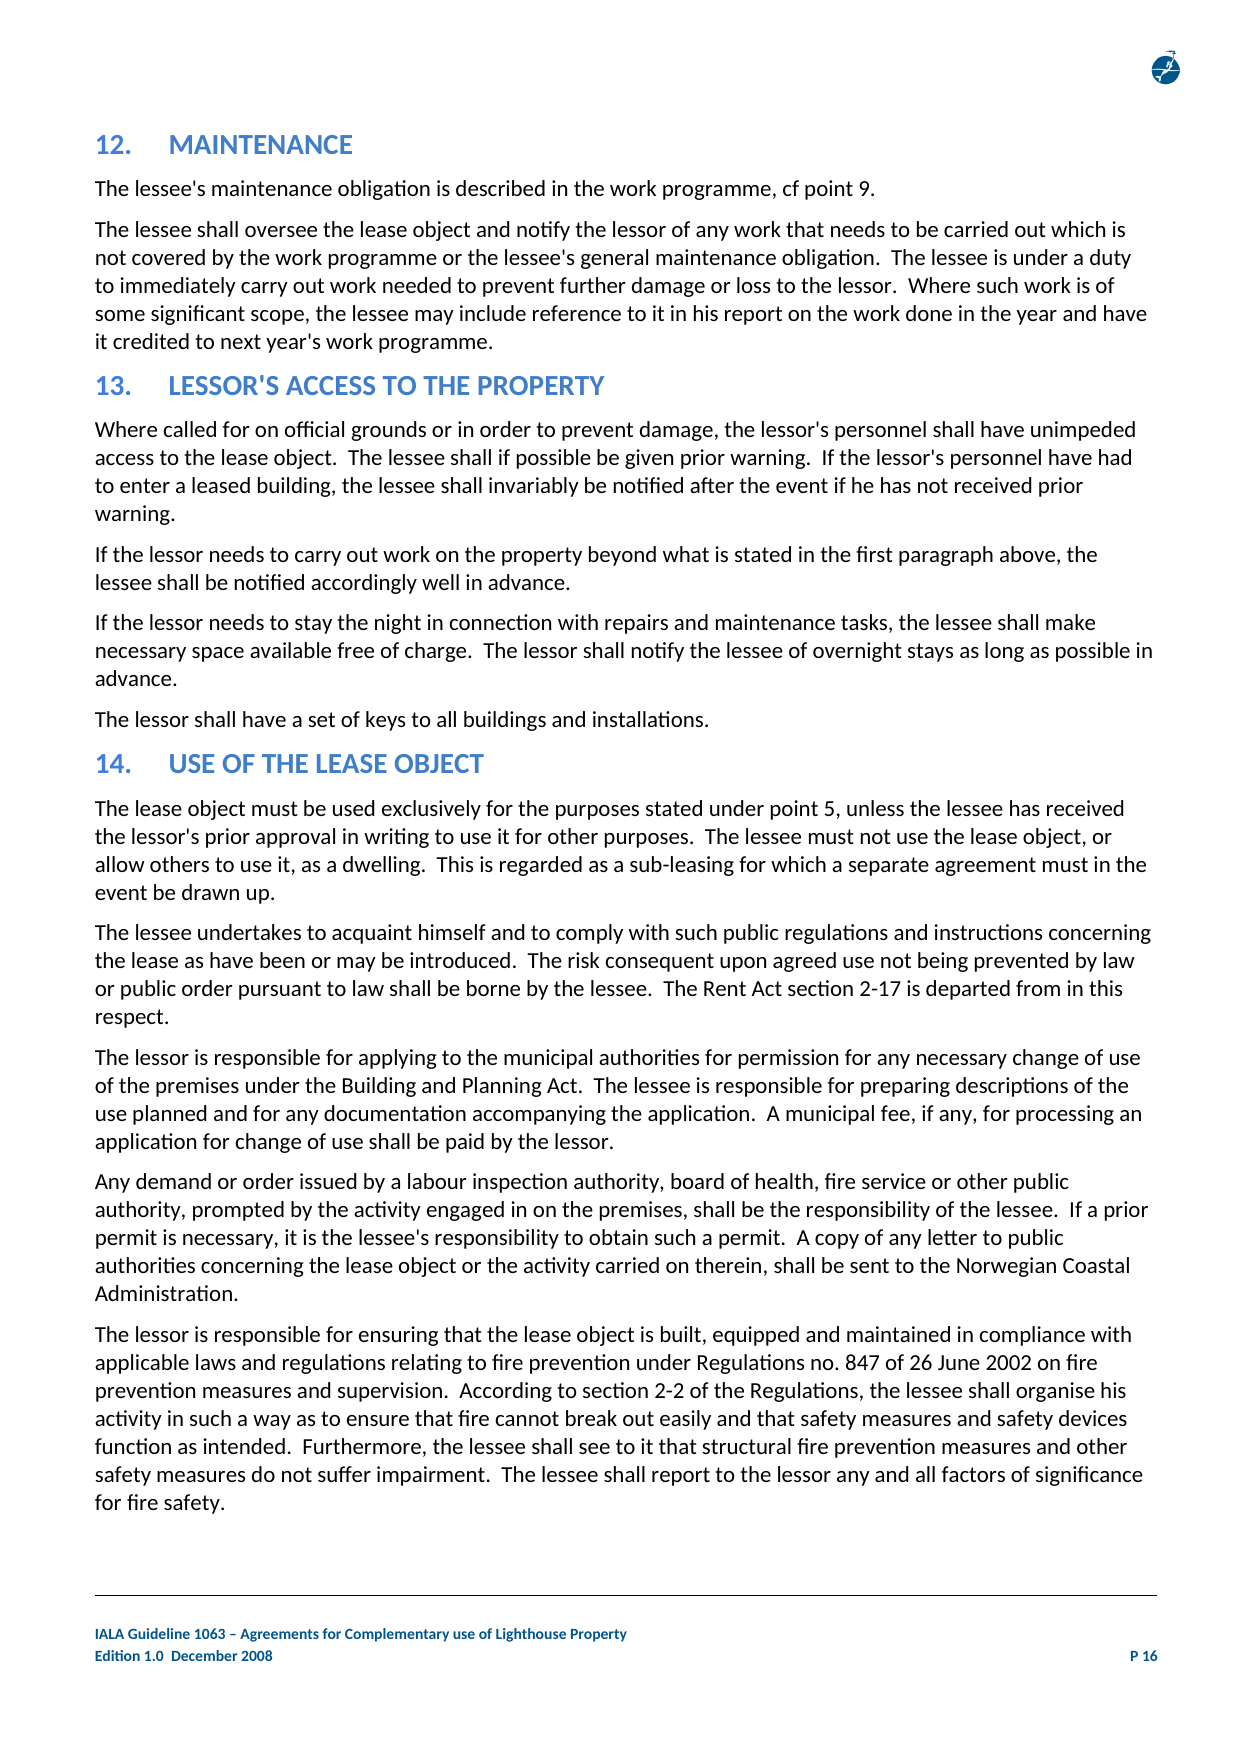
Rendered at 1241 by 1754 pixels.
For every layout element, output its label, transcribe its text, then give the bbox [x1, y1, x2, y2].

picture [1120, 0, 1239, 119]
text Any demand or order issued by a labour inspection authority, board of health, fire service or other public authority, prompted by the activity engaged in on the premises, shall be the responsibility of the lessee. If a prior permit is necessary, it is the lessee's responsibility to obtain such a permit. A copy of any letter to public authorities concerning the lease object or the activity carried on therein, shall be sent to the Norwegian Coastal Administration. [94, 1167, 1157, 1308]
text The lessor is responsible for ensuring that the lease object is built, equipped and maintained in compliance with applicable laws and regulations relating to fire prevention under Regulations no. 847 of 26 June 2002 on fire prevention measures and supervision. According to section 2-2 of the Regulations, the lessee shall organise his activity in such a way as to ensure that fire cannot break out easily and that safety measures and safety devices function as intended. Furthermore, the lessee shall see to it that structural fire prevention measures and other safety measures do not suffer impairment. The lessee shall report to the lessor any and all factors of significance for fire safety. [94, 1320, 1157, 1516]
text USE OF THE LEASE OBJECT [94, 746, 1157, 781]
text The lessor is responsible for applying to the municipal authorities for permission for any necessary change of use of the premises under the Building and Planning Act. The lessee is responsible for preparing descriptions of the use planned and for any documentation accompanying the application. A municipal fee, if any, for processing an application for change of use shall be paid by the lessor. [94, 1043, 1157, 1155]
text Where called for on official grounds or in order to prevent damage, the lessor's personnel shall have unimpeded access to the lease object. The lessee shall if possible be given prior warning. If the lessor's personnel have had to enter a leased building, the lessee shall invariably be notified after the event if he has not received prior warning. [94, 415, 1157, 527]
text LESSOR'S ACCESS TO THE PROPERTY [94, 367, 1157, 403]
text The lessor shall have a set of keys to all buildings and installations. [94, 705, 1157, 733]
text The lessee undertakes to acquaint himself and to comply with such public regulations and instructions concerning the lease as have been or may be introduced. The risk consequent upon agreed use not being prevented by law or public order pursuant to law shall be borne by the lessee. The Rent Act section 2-17 is departed from in this respect. [94, 918, 1157, 1030]
text The lease object must be used exclusively for the purposes stated under point 5, unless the lessee has received the lessor's prior approval in writing to use it for other purposes. The lessee must not use the lease object, or allow others to use it, as a dwelling. This is regarded as a sub-leasing for which a separate agreement must in the event be drawn up. [94, 794, 1157, 906]
text MAINTENANCE [94, 126, 1157, 162]
text The lessee shall oversee the lease object and notify the lessor of any work that needs to be carried out which is not covered by the work programme or the lessee's general maintenance obligation. The lessee is under a duty to immediately carry out work needed to prevent further damage or loss to the lessor. Where such work is of some significant scope, the lessee may include reference to it in his report on the work done in the year and have it credited to next year's work programme. [94, 215, 1157, 355]
text If the lessor needs to stay the night in connection with repairs and maintenance tasks, the lessee shall make necessary space available free of charge. The lessor shall notify the lessee of overnight stays as long as possible in advance. [94, 608, 1157, 693]
text If the lessor needs to carry out work on the property beyond what is stated in the first paragraph above, the lessee shall be notified accordingly well in advance. [94, 540, 1157, 596]
text The lessee's maintenance obligation is described in the work programme, cf point 9. [94, 174, 1157, 202]
